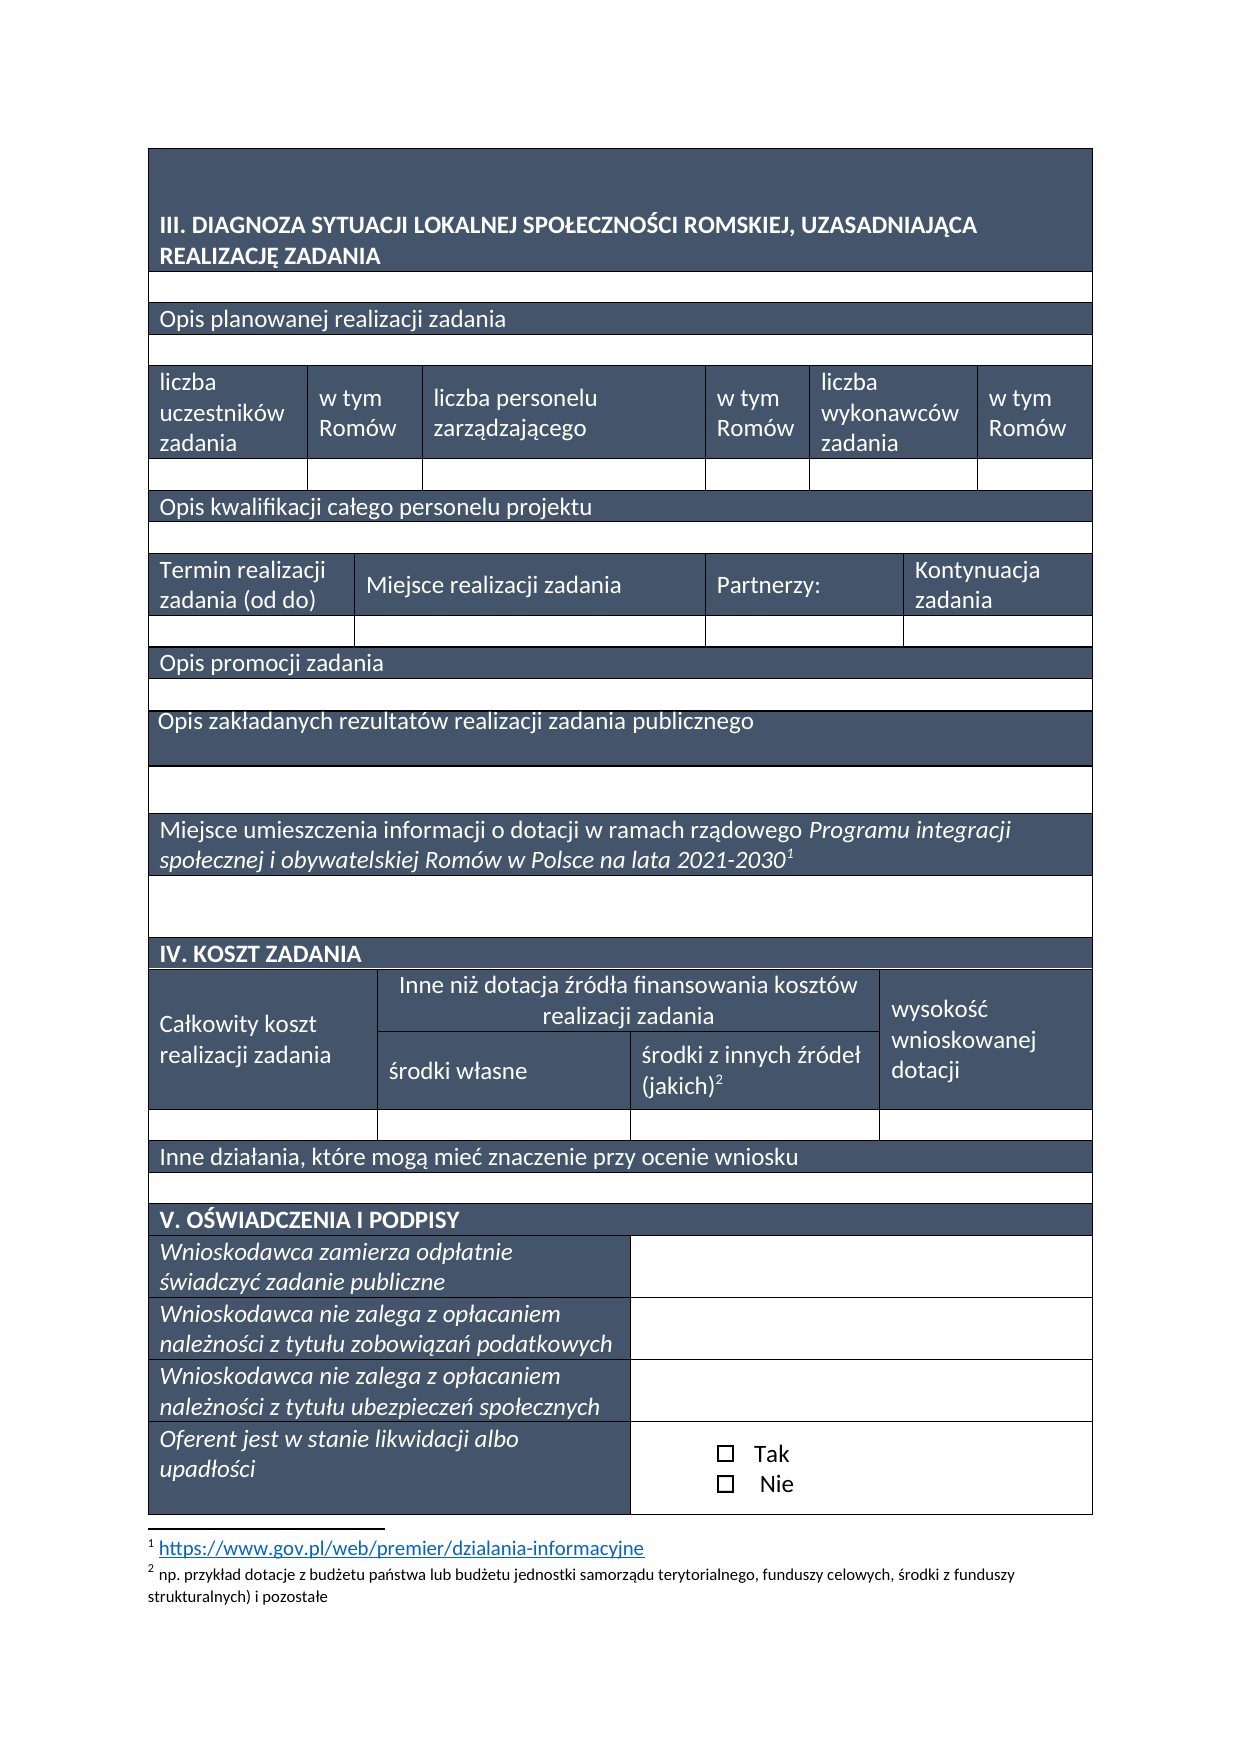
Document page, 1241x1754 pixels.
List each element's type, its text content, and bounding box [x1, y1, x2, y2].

table_cell Miejsce umieszczenia informacji o dotacji w ramach rządowego Programu integracji społecznej i obywatelskiej Romów w Polsce na lata 2021-2030 [149, 814, 1092, 875]
picture [717, 1445, 734, 1462]
table_cell [423, 459, 705, 489]
table_cell Całkowity koszt realizacji zadania [149, 970, 377, 1109]
table_cell [706, 459, 809, 489]
table_cell [378, 1110, 630, 1140]
table_cell [706, 616, 903, 646]
table_cell Inne niż dotacja źródła finansowania kosztów realizacji zadania [378, 970, 879, 1031]
table_cell [810, 459, 977, 489]
table_cell liczba wykonawców zadania [810, 366, 977, 458]
table_cell V. OŚWIADCZENIA I PODPISY [149, 1204, 1092, 1235]
picture [717, 1475, 734, 1493]
table_cell [631, 1298, 1092, 1359]
table_cell Oferent jest w stanie likwidacji albo upadłości [149, 1422, 630, 1514]
table_cell [149, 335, 1092, 365]
table_cell Wnioskodawca zamierza odpłatnie świadczyć zadanie publiczne [149, 1236, 630, 1297]
table_cell [149, 459, 307, 489]
table_cell [631, 1360, 1092, 1421]
table_cell Opis promocji zadania [149, 648, 1092, 678]
table_cell Wnioskodawca nie zalega z opłacaniem należności z tytułu zobowiązań podatkowych [149, 1298, 630, 1359]
table_cell Opis kwalifikacji całego personelu projektu [149, 491, 1092, 521]
table_cell w tym Romów [308, 366, 422, 458]
table_cell [149, 876, 1092, 937]
table_cell [308, 459, 422, 489]
table_cell w tym Romów [978, 366, 1092, 458]
table_cell [149, 1110, 377, 1140]
table_cell Opis planowanej realizacji zadania [149, 303, 1092, 334]
table_cell [149, 616, 354, 646]
table_cell Termin realizacji zadania (od do) [149, 554, 354, 615]
table_cell III. DIAGNOZA SYTUACJI LOKALNEJ SPOŁECZNOŚCI ROMSKIEJ, UZASADNIAJĄCA REALIZACJĘ ZADANIA [149, 149, 1092, 271]
table_cell [904, 616, 1092, 646]
table_cell środki własne [378, 1032, 630, 1109]
table_cell [631, 1110, 879, 1140]
table_cell [631, 1236, 1092, 1297]
table_cell Miejsce realizacji zadania [355, 554, 705, 615]
table_cell [355, 616, 705, 646]
table_cell [149, 679, 1092, 709]
table_cell [149, 272, 1092, 302]
table_cell środki z innych źródeł (jakich) [631, 1032, 879, 1109]
table_cell wysokość wnioskowanej dotacji [880, 970, 1092, 1109]
table_cell [149, 767, 1092, 813]
table_cell Wnioskodawca nie zalega z opłacaniem należności z tytułu ubezpieczeń społecznych [149, 1360, 630, 1421]
table_cell Kontynuacja zadania [904, 554, 1092, 615]
table_cell IV. KOSZT ZADANIA [149, 938, 1092, 968]
table_cell Tak Nie [631, 1422, 1092, 1514]
table_cell [880, 1110, 1092, 1140]
table_cell [149, 522, 1092, 553]
table_cell Partnerzy: [706, 554, 903, 615]
table_cell w tym Romów [706, 366, 809, 458]
table_cell [149, 1173, 1092, 1203]
table_cell [978, 459, 1092, 489]
table_cell liczba uczestników zadania [149, 366, 307, 458]
table_cell Inne działania, które mogą mieć znaczenie przy ocenie wniosku [149, 1141, 1092, 1172]
table_cell liczba personelu zarządzającego [423, 366, 705, 458]
